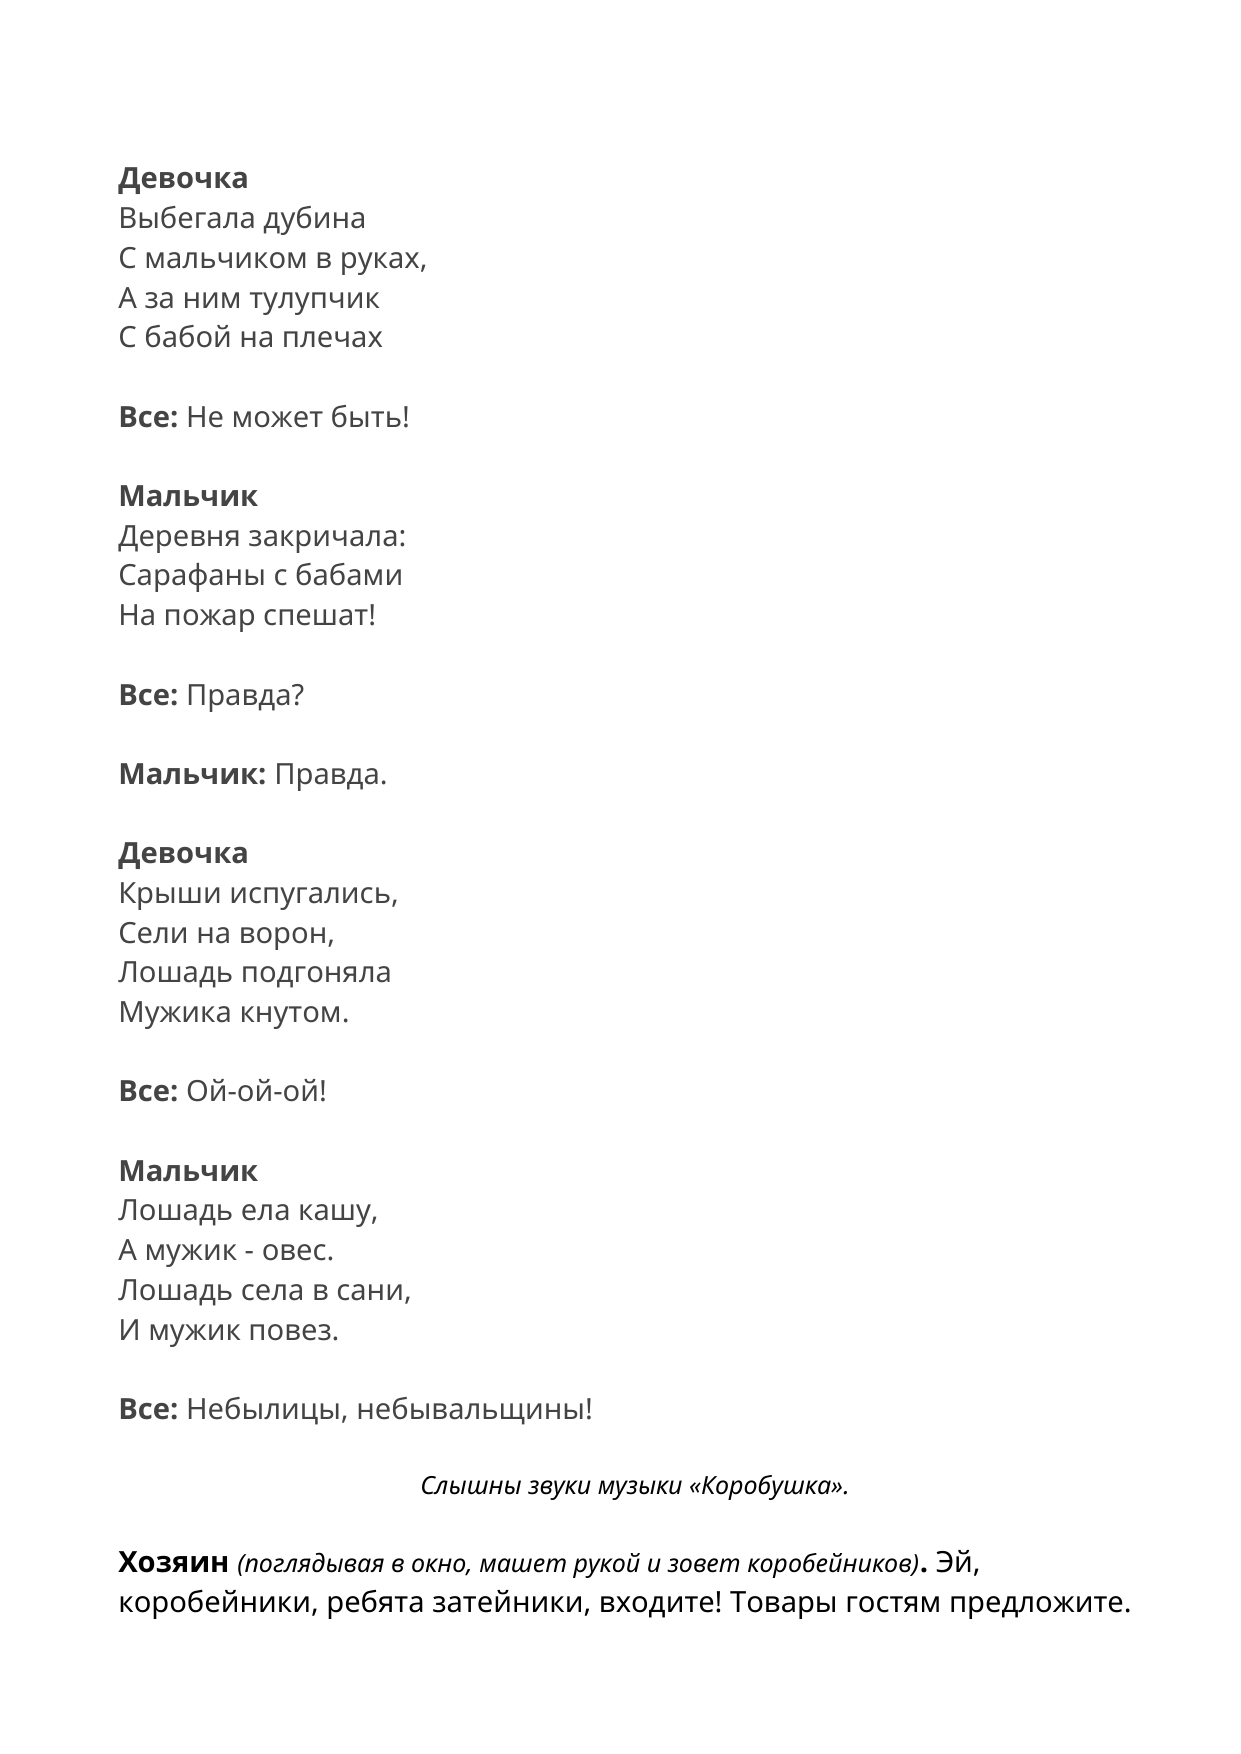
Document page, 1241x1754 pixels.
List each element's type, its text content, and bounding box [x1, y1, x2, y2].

text Все: Небылицы, небывальщины! [118, 1388, 1152, 1428]
text Сарафаны с бабами [118, 555, 1152, 594]
text Деревня закричала: [118, 515, 1152, 555]
text Слышны звуки музыки «Коробушка». [118, 1467, 1152, 1502]
text Все: Ой-ой-ой! [118, 1071, 1152, 1110]
text Мальчик [118, 1150, 1152, 1190]
text Крыши испугались, [118, 872, 1152, 912]
text И мужик повез. [118, 1309, 1152, 1348]
text Мужика кнутом. [118, 991, 1152, 1031]
text С мальчиком в руках, [118, 237, 1152, 277]
text На пожар спешат! [118, 594, 1152, 634]
text Мальчик [118, 475, 1152, 515]
text Лошадь села в сани, [118, 1269, 1152, 1309]
text Мальчик: Правда. [118, 753, 1152, 793]
text Все: Правда? [118, 674, 1152, 713]
text Хозяин (поглядывая в окно, машет рукой и зовет коробейников). Эй, коробейники, ребята затейники, входите! Товары гостям предложите. [118, 1541, 1152, 1621]
text Выбегала дубина [118, 197, 1152, 237]
text Лошадь ела кашу, [118, 1190, 1152, 1229]
text А мужик - овес. [118, 1229, 1152, 1269]
text Девочка [118, 832, 1152, 872]
text Сели на ворон, [118, 912, 1152, 952]
text С бабой на плечах [118, 317, 1152, 356]
text Девочка [118, 158, 1152, 197]
text Лошадь подгоняла [118, 952, 1152, 991]
text А за ним тулупчик [118, 277, 1152, 317]
text Все: Не может быть! [118, 396, 1152, 436]
